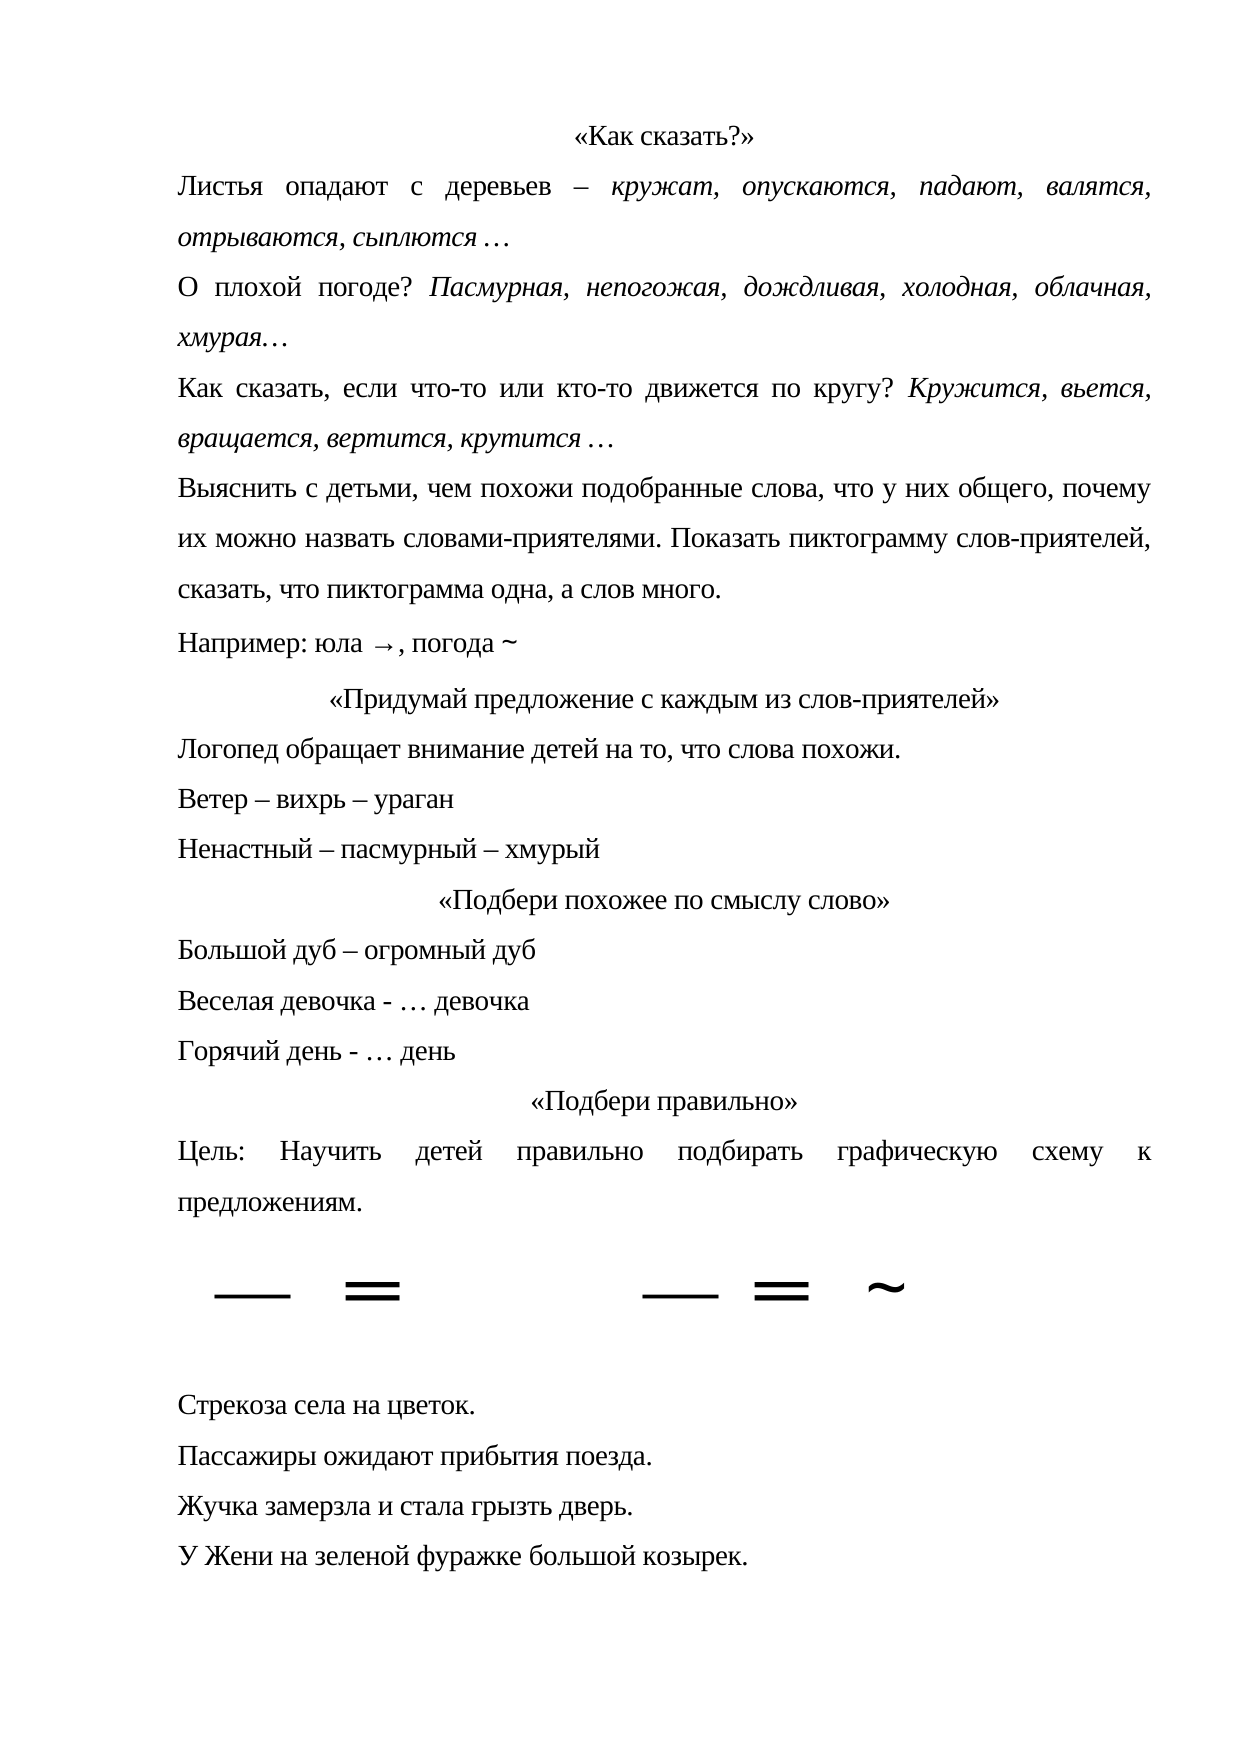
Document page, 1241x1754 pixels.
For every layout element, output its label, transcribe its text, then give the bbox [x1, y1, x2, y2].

text Ненастный – пасмурный – хмурый [177, 832, 1152, 865]
text «Как сказать?» [177, 118, 1152, 152]
text Например: юла →, погода ~ [177, 621, 1152, 661]
text Листья опадают с деревьев – кружат, опускаются, падают, валятся, отрываются, сыплются … [177, 168, 1152, 252]
text Цель: Научить детей правильно подбирать графическую схему к предложениям. [177, 1133, 1152, 1217]
text У Жени на зеленой фуражке большой козырек. [177, 1538, 1152, 1572]
text Горячий день - … день [177, 1033, 1152, 1066]
text Стрекоза села на цветок. [177, 1387, 1152, 1421]
text Большой дуб – огромный дуб [177, 932, 1152, 966]
text О плохой погоде? Пасмурная, непогожая, дождливая, холодная, облачная, хмурая… [177, 269, 1152, 353]
text «Подбери похожее по смыслу слово» [177, 882, 1152, 916]
text Выяснить с детьми, чем похожи подобранные слова, что у них общего, почему их можно назвать словами-приятелями. Показать пиктограмму слов-приятелей, сказать, что пиктограмма одна, а слов много. [177, 470, 1152, 604]
text Пассажиры ожидают прибытия поезда. [177, 1438, 1152, 1471]
text Жучка замерзла и стала грызть дверь. [177, 1488, 1152, 1522]
text Ветер – вихрь – ураган [177, 781, 1152, 815]
text Веселая девочка - … девочка [177, 983, 1152, 1016]
text — ═ — ═ ~ [215, 1234, 1152, 1336]
text Как сказать, если что-то или кто-то движется по кругу? Кружится, вьется, вращается, вертится, крутится … [177, 370, 1152, 453]
text Логопед обращает внимание детей на то, что слова похожи. [177, 731, 1152, 764]
text «Придумай предложение с каждым из слов-приятелей» [177, 681, 1152, 714]
text «Подбери правильно» [177, 1083, 1152, 1117]
